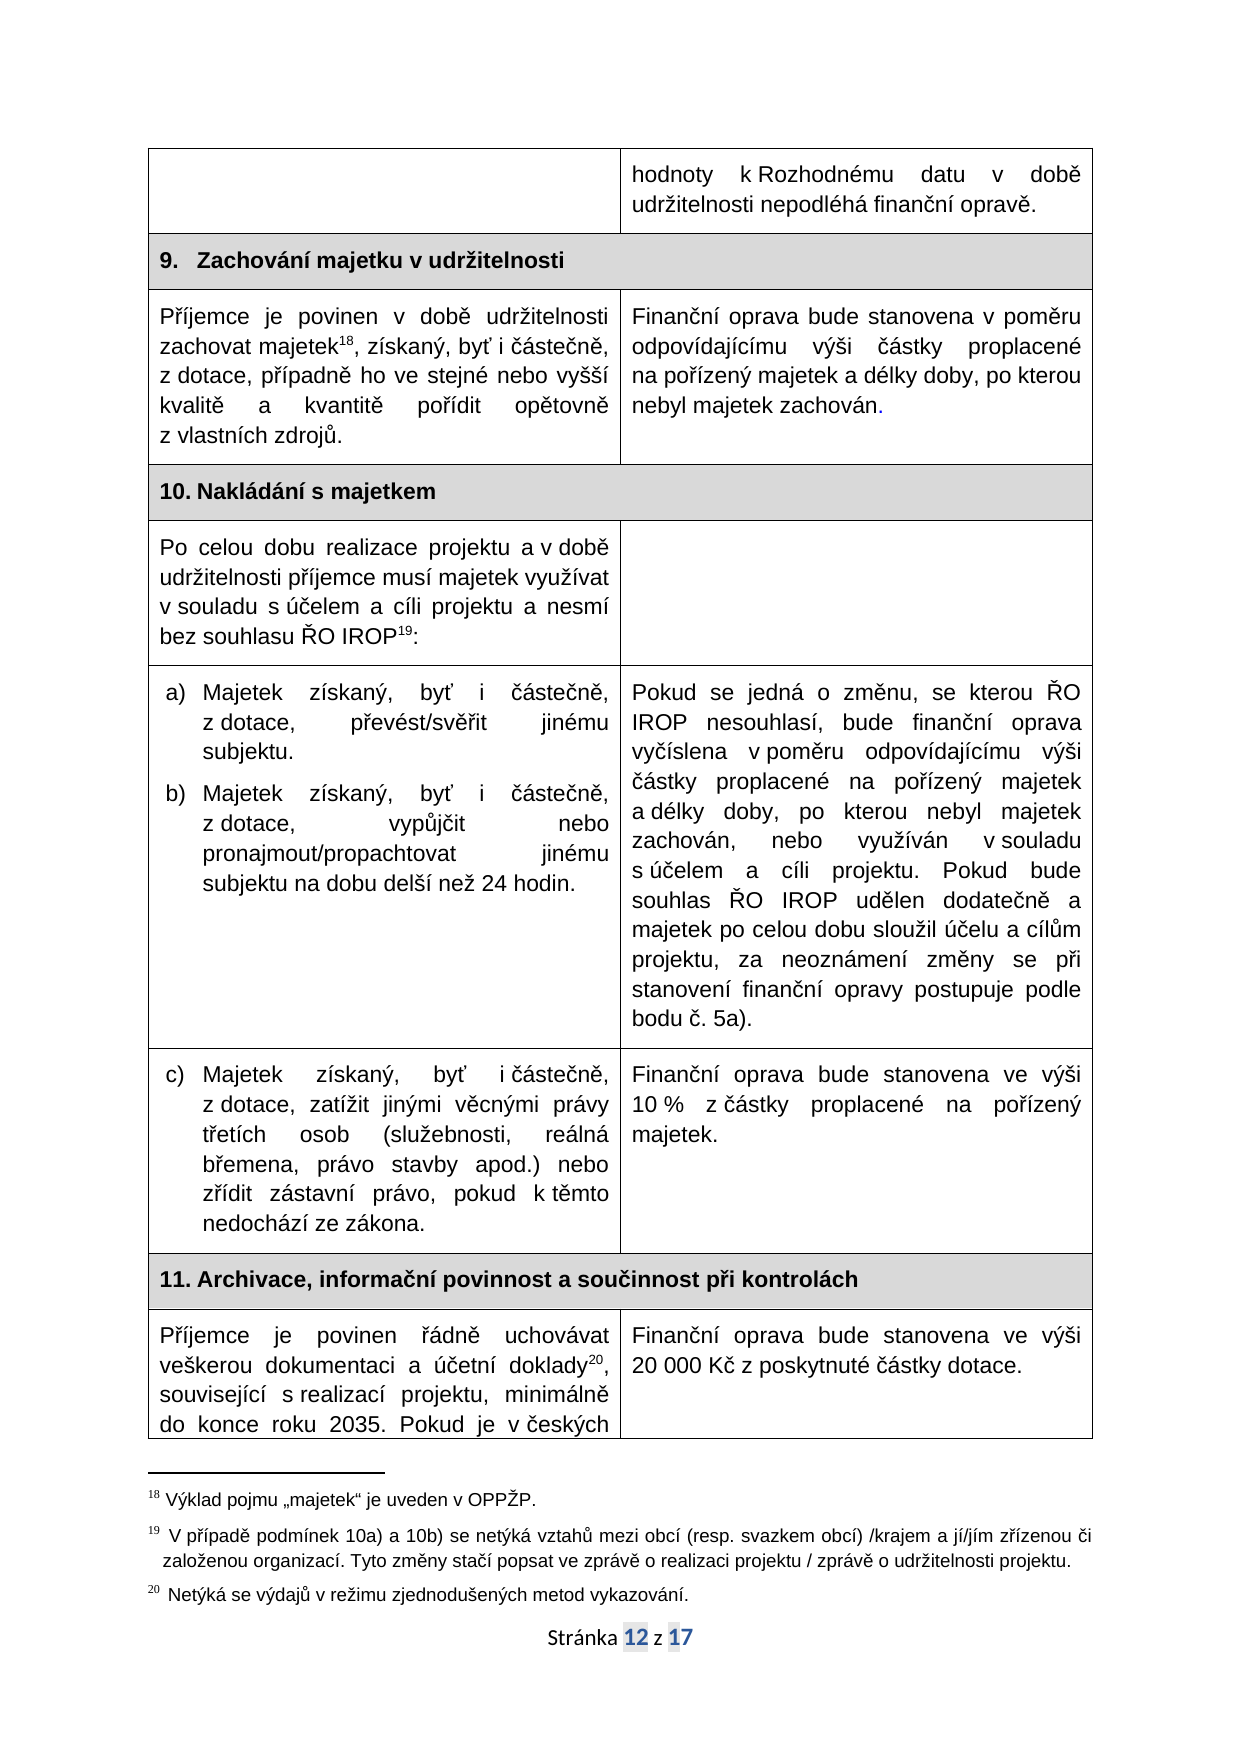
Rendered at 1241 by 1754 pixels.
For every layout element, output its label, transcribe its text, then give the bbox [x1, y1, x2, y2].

table_cell Pokud se jedná o změnu, se kterou ŘO IROP nesouhlasí, bude finanční oprava vyčíslena v poměru odpovídajícímu výši částky proplacené na pořízený majetek a délky doby, po kterou nebyl majetek zachován, nebo využíván v souladu s účelem a cíli projektu. Pokud bude souhlas ŘO IROP udělen dodatečně a majetek po celou dobu sloužil účelu a cílům projektu, za neoznámení změny se při stanovení finanční opravy postupuje podle bodu č. 5a). [621, 666, 1092, 1048]
table_cell Příjemce je povinen v době udržitelnosti zachovat majetek, získaný, byť i částečně, z dotace, případně ho ve stejné nebo vyšší kvalitě a kvantitě pořídit opětovně z vlastních zdrojů. [149, 290, 620, 464]
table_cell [149, 1310, 620, 1437]
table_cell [621, 1310, 1092, 1437]
table_cell Po celou dobu realizace projektu a v době udržitelnosti příjemce musí majetek využívat v souladu s účelem a cíli projektu a nesmí bez souhlasu ŘO IROP: [149, 521, 620, 665]
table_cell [149, 149, 620, 233]
table_cell Finanční oprava bude stanovena v poměru odpovídajícímu výši částky proplacené na pořízený majetek a délky doby, po kterou nebyl majetek zachován. [621, 290, 1092, 464]
table_cell Archivace, informační povinnost a součinnost při kontrolách [149, 1254, 1092, 1308]
table_cell Nakládání s majetkem [149, 465, 1092, 520]
table_cell Majetek získaný, byť i částečně, z dotace, převést/svěřit jinému subjektu. Majetek získaný, byť i částečně, z dotace, vypůjčit nebo pronajmout/propachtovat jinému subjektu na dobu delší než 24 hodin. [149, 666, 620, 1048]
table_cell Majetek získaný, byť i částečně, z dotace, zatížit jinými věcnými právy třetích osob (služebnosti, reálná břemena, právo stavby apod.) nebo zřídit zástavní právo, pokud k těmto nedochází ze zákona. [149, 1049, 620, 1252]
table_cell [621, 149, 1092, 233]
table_cell [621, 521, 1092, 665]
table_cell Finanční oprava bude stanovena ve výši 10 % z částky proplacené na pořízený majetek. [621, 1049, 1092, 1252]
table_cell Zachování majetku v udržitelnosti [149, 234, 1092, 289]
